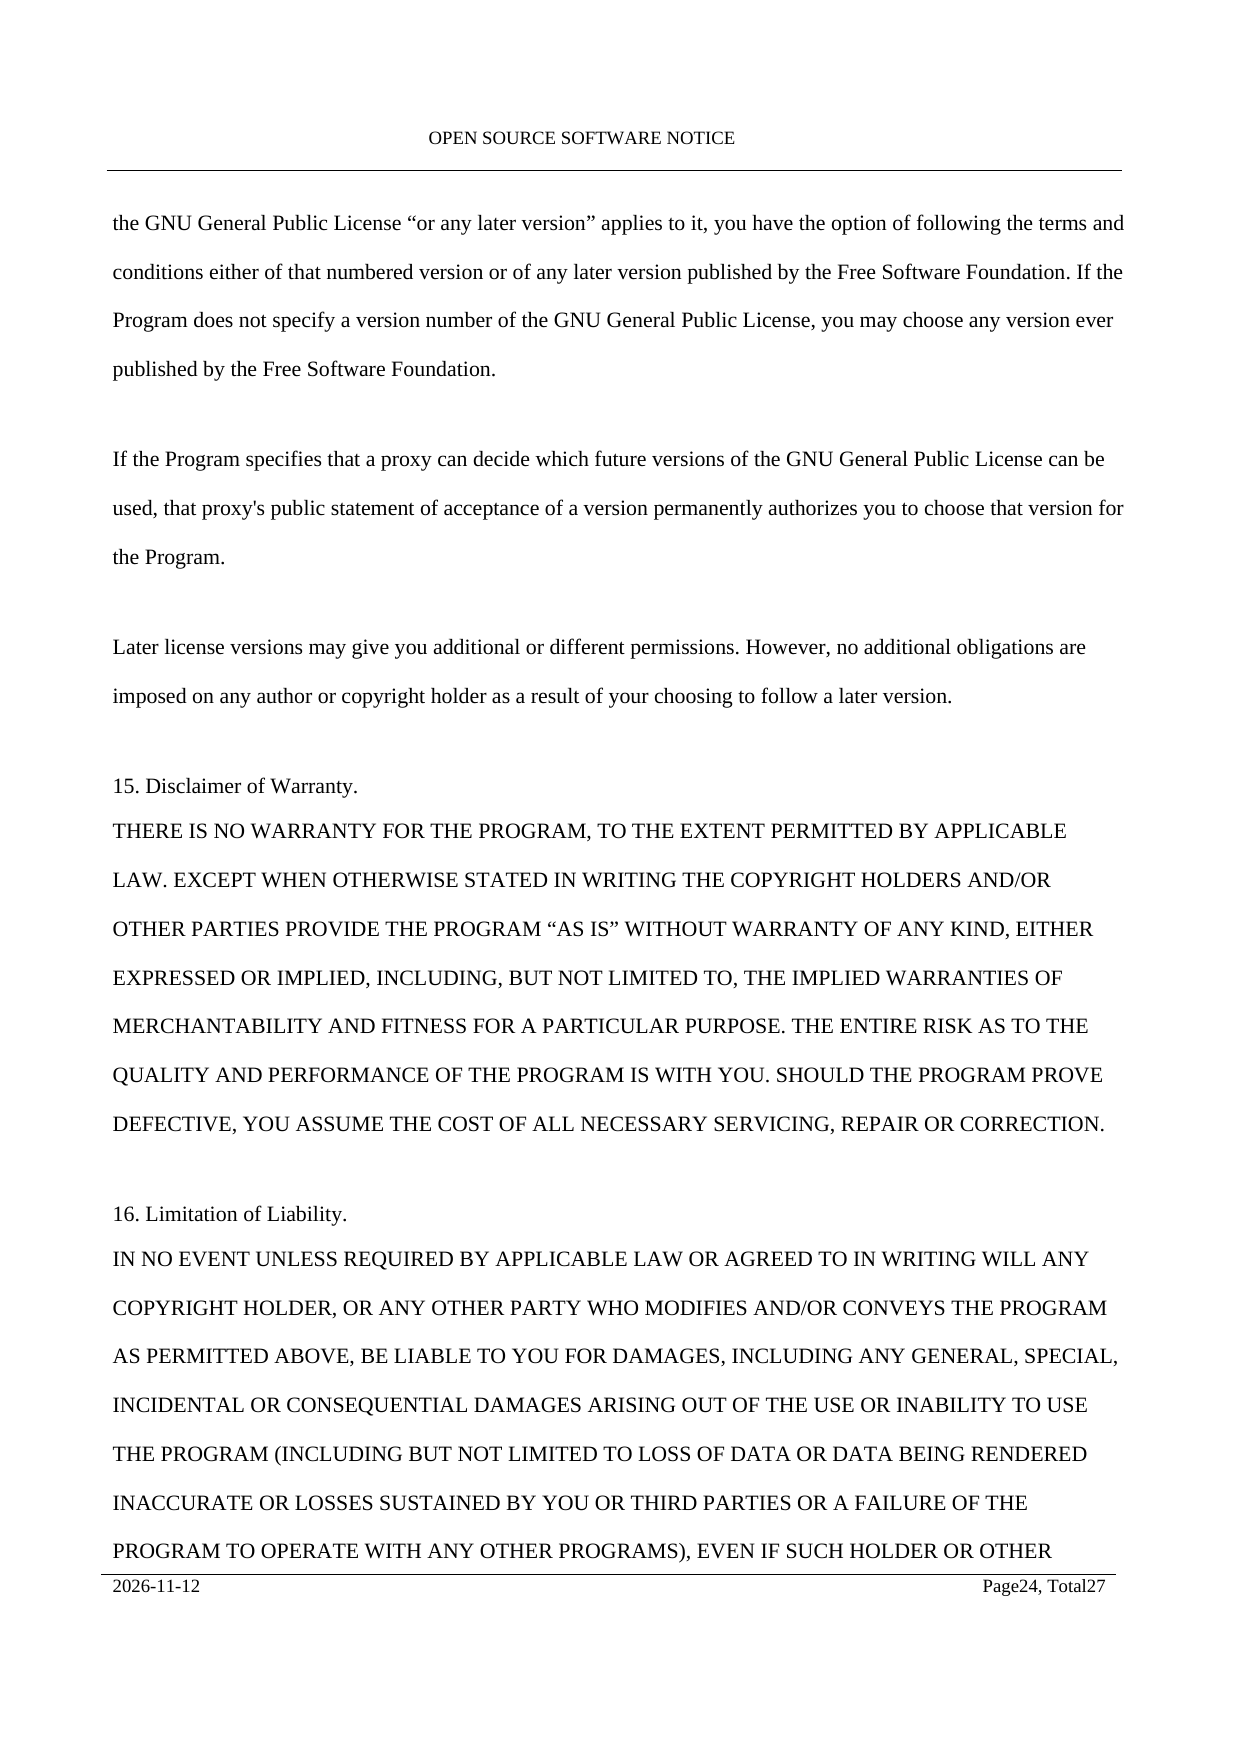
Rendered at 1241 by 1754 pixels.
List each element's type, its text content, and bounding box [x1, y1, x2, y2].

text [112, 206, 1128, 385]
text THERE IS NO WARRANTY FOR THE PROGRAM, TO THE EXTENT PERMITTED BY APPLICABLE LAW. EXCEPT WHEN OTHERWISE STATED IN WRITING THE COPYRIGHT HOLDERS AND/OR OTHER PARTIES PROVIDE THE PROGRAM “AS IS” WITHOUT WARRANTY OF ANY KIND, EITHER EXPRESSED OR IMPLIED, INCLUDING, BUT NOT LIMITED TO, THE IMPLIED WARRANTIES OF MERCHANTABILITY AND FITNESS FOR A PARTICULAR PURPOSE. THE ENTIRE RISK AS TO THE QUALITY AND PERFORMANCE OF THE PROGRAM IS WITH YOU. SHOULD THE PROGRAM PROVE DEFECTIVE, YOU ASSUME THE COST OF ALL NECESSARY SERVICING, REPAIR OR CORRECTION. [112, 814, 1128, 1139]
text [112, 1242, 1128, 1567]
text 16. Limitation of Liability. [112, 1197, 1128, 1230]
text If the Program specifies that a proxy can decide which future versions of the GNU General Public License can be used, that proxy's public statement of acceptance of a version permanently authorizes you to choose that version for the Program. [112, 443, 1128, 573]
text Later license versions may give you additional or different permissions. However, no additional obligations are imposed on any author or copyright holder as a result of your choosing to follow a later version. [112, 631, 1128, 712]
text 15. Disclaimer of Warranty. [112, 769, 1128, 802]
